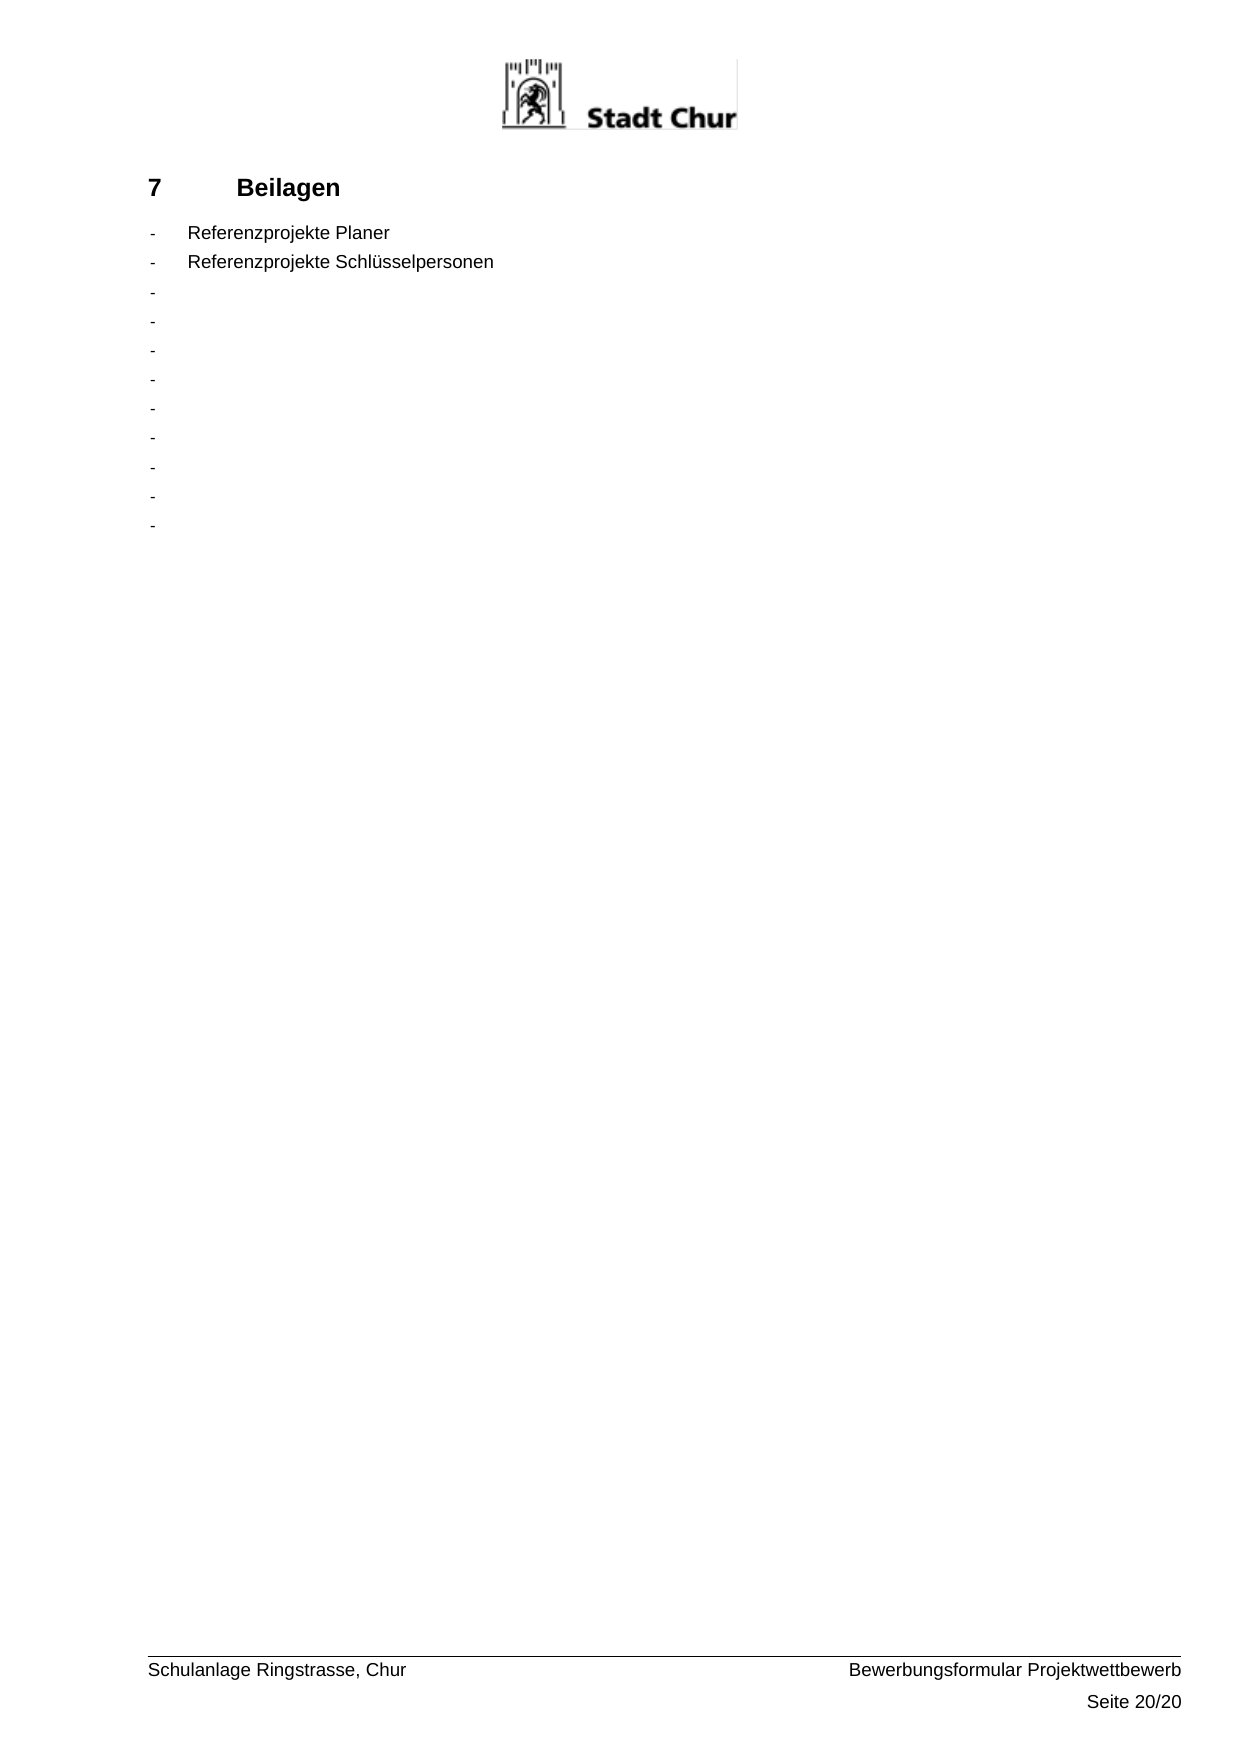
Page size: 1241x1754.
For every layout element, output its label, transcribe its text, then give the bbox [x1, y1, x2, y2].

picture [502, 59, 739, 131]
subtitle Beilagen [148, 173, 1181, 202]
table_header Referenzprojekte Planer Referenzprojekte Schlüsselpersonen [150, 215, 977, 734]
